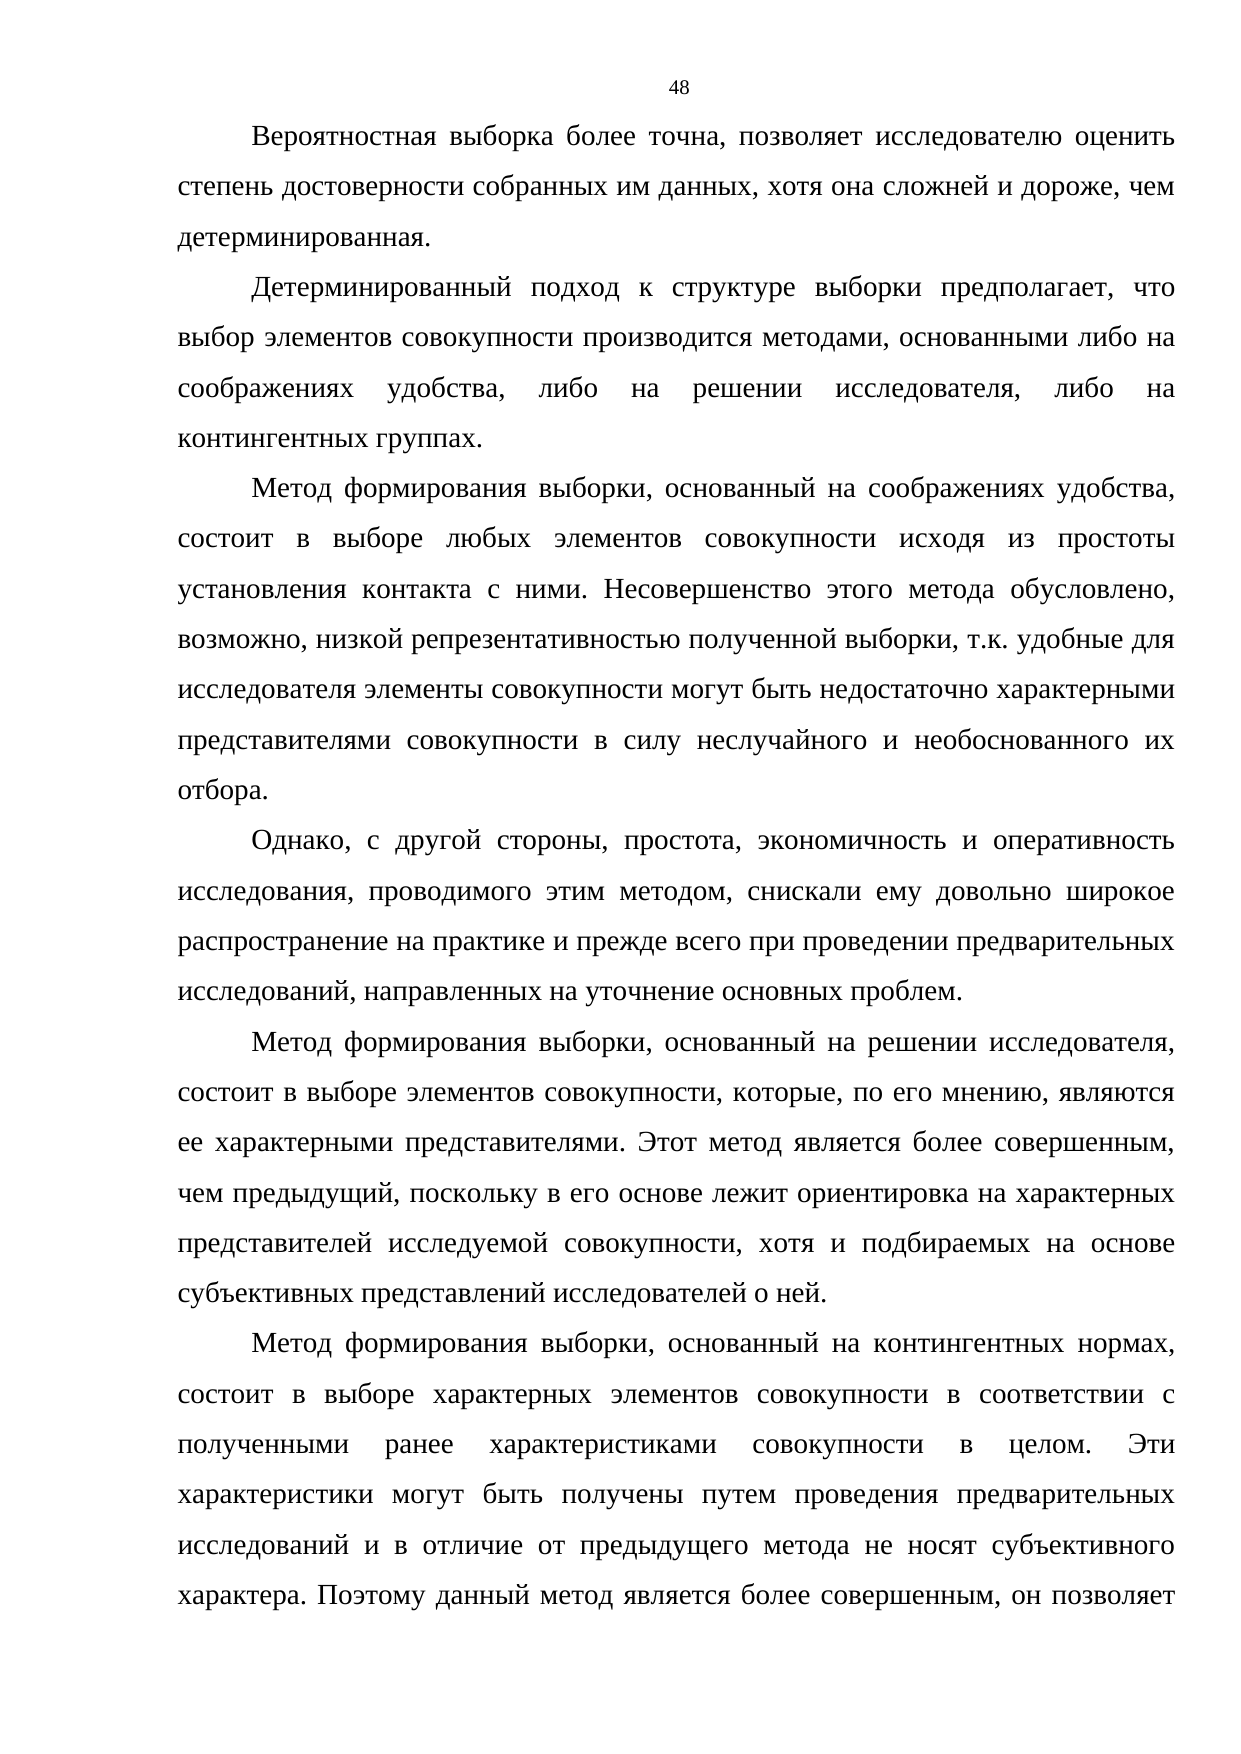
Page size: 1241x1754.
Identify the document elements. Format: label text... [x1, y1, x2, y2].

text Детерминированный подход к структуре выборки предполагает, что выбор элементов совокупности производится методами, основанными либо на соображениях удобства, либо на решении исследователя, либо на контингентных группах. [177, 269, 1176, 453]
text Метод формирования выборки, основанный на соображениях удобства, состоит в выборе любых элементов совокупности исходя из простоты установления контакта с ними. Несовершенство этого метода обусловлено, возможно, низкой репрезентативностью полученной выборки, т.к. удобные для исследователя элементы совокупности могут быть недостаточно характерными представителями совокупности в силу неслучайного и необоснованного их отбора. [177, 470, 1176, 806]
text Вероятностная выборка более точна, позволяет исследователю оценить степень достоверности собранных им данных, хотя она сложней и дороже, чем детерминированная. [177, 118, 1176, 252]
text Однако, с другой стороны, простота, экономичность и оперативность исследования, проводимого этим методом, снискали ему довольно широкое распространение на практике и прежде всего при проведении предварительных исследований, направленных на уточнение основных проблем. [177, 822, 1176, 1007]
text Метод формирования выборки, основанный на решении исследователя, состоит в выборе элементов совокупности, которые, по его мнению, являются ее характерными представителями. Этот метод является более совершенным, чем предыдущий, поскольку в его основе лежит ориентировка на характерных представителей исследуемой совокупности, хотя и подбираемых на основе субъективных представлений исследователей о ней. [177, 1024, 1176, 1309]
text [177, 1326, 1176, 1611]
